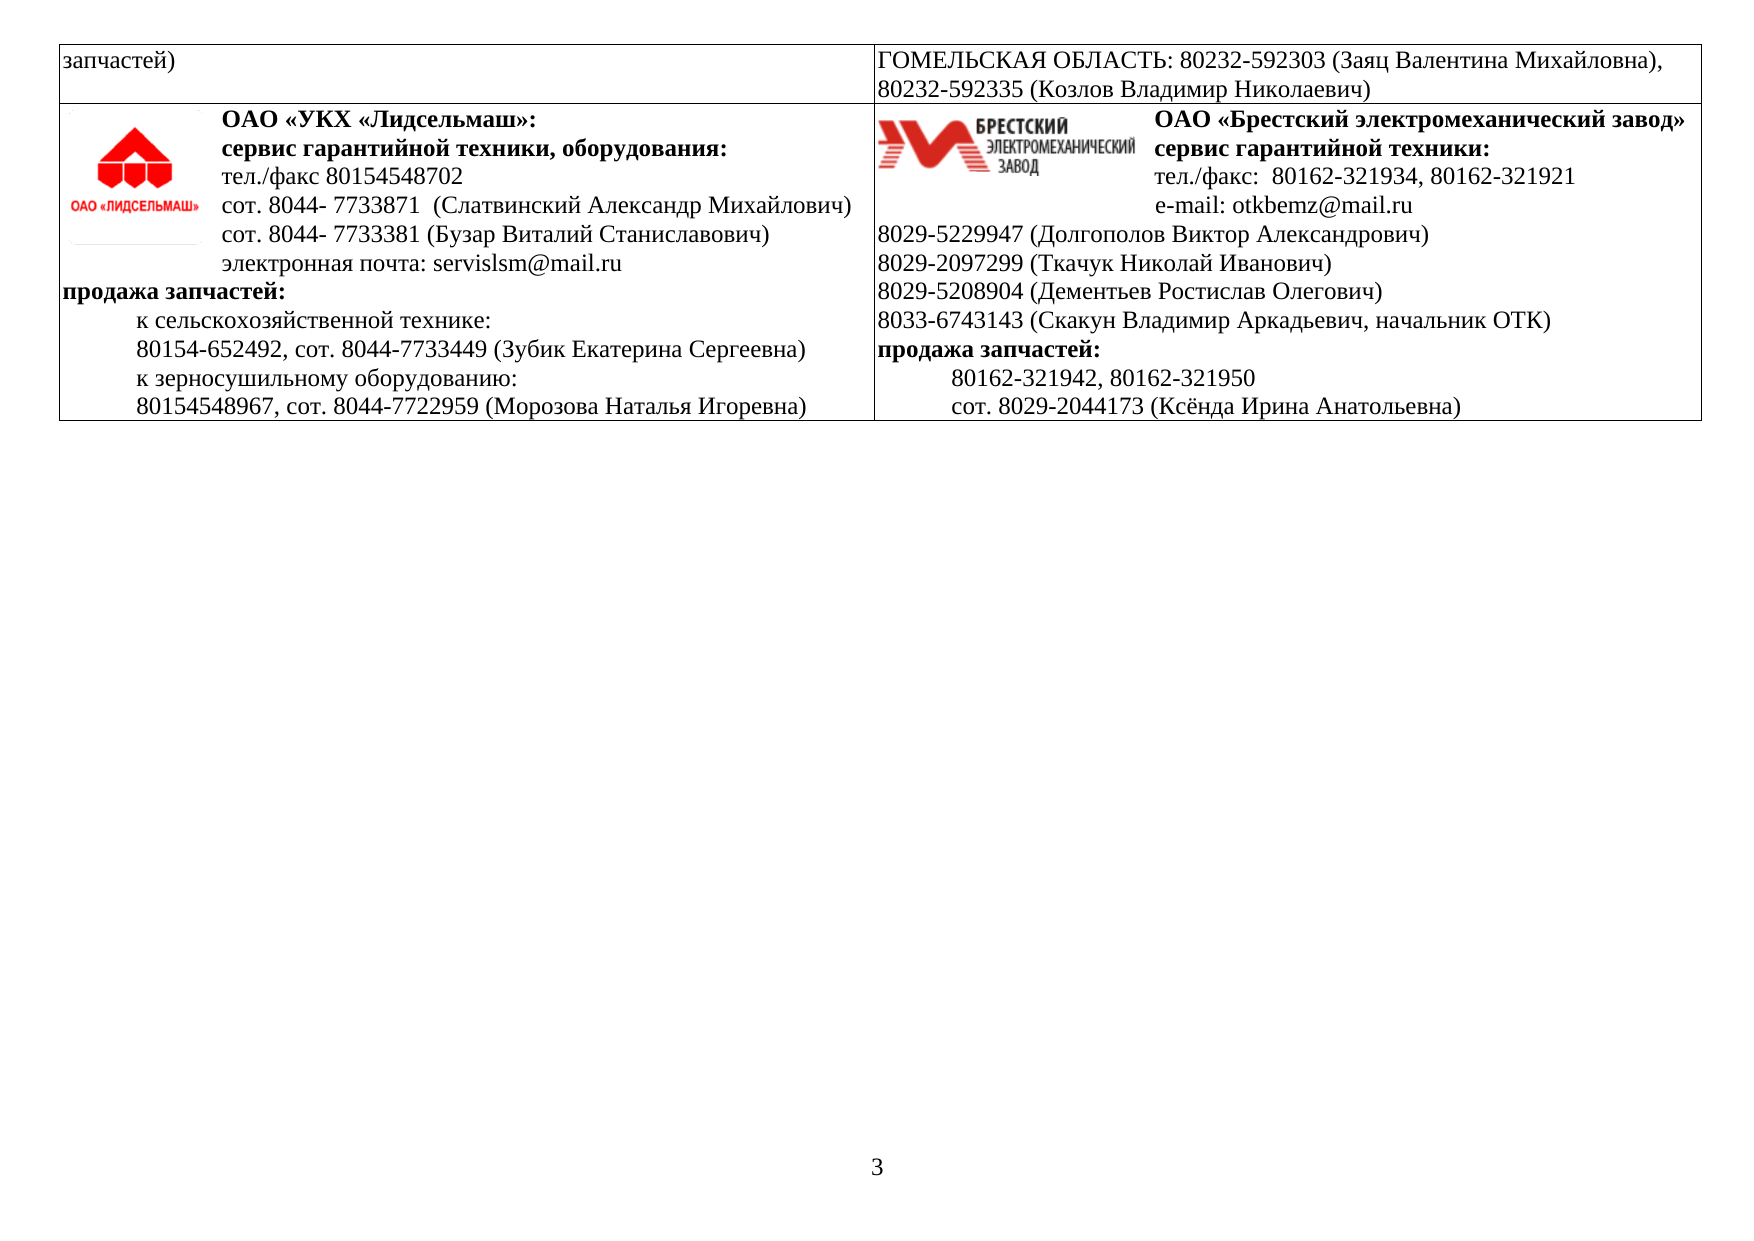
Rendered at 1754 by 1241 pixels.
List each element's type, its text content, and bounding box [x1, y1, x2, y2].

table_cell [60, 45, 874, 103]
table_cell ОАО «УКХ «Лидсельмаш»: сервис гарантийной техники, оборудования: тел./факс 80154548702 сот. 8044- 7733871 (Слатвинский Александр Михайлович) сот. 8044- 7733381 (Бузар Виталий Станиславович) электронная почта: servislsm@mail.ru продажа запчастей: к сельскохозяйственной технике: 80154-652492, сот. 8044-7733449 (Зубик Екатерина Сергеевна) к зерносушильному оборудованию: 80154548967, сот. 8044-7722959 (Морозова Наталья Игоревна) [60, 104, 874, 420]
picture [64, 102, 203, 247]
picture [878, 117, 1136, 176]
table_cell ОАО «Брестский электромеханический завод» сервис гарантийной техники: тел./факс: 80162-321934, 80162-321921 e-mail: otkbemz@mail.ru 8029-5229947 (Долгополов Виктор Александрович) 8029-2097299 (Ткачук Николай Иванович) 8029-5208904 (Дементьев Ростислав Олегович) 8033-6743143 (Скакун Владимир Аркадьевич, начальник ОТК) продажа запчастей: 80162-321942, 80162-321950 сот. 8029-2044173 (Ксёнда Ирина Анатольевна) [875, 104, 1701, 420]
